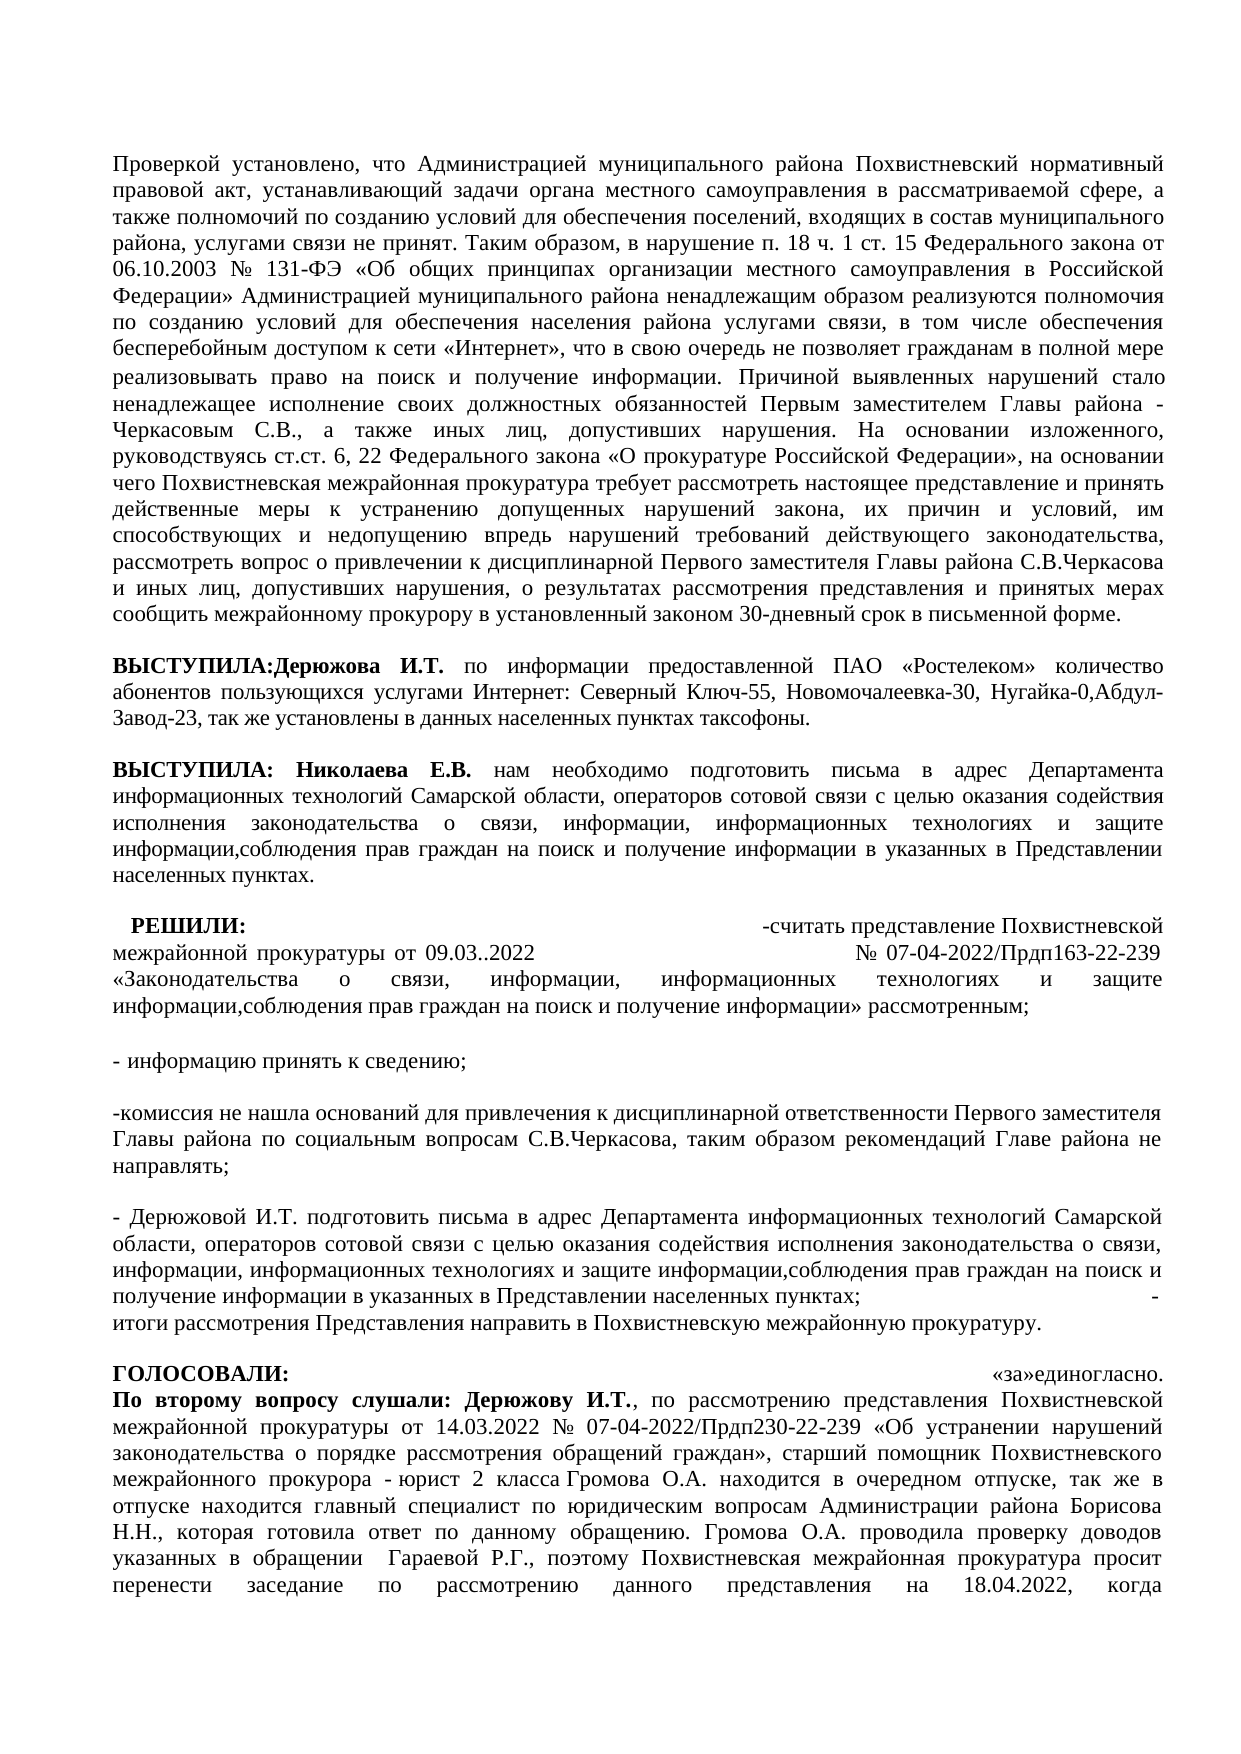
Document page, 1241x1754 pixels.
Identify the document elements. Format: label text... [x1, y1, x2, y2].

text - Дерюжовой И.Т. подготовить письма в адрес Департамента информационных технологий Самарской области, операторов сотовой связи с целью оказания содействия исполнения законодательства о связи, информации, информационных технологиях и защите информации,соблюдения прав граждан на поиск и получение информации в указанных в Представлении населенных пунктах; - итоги рассмотрения Представления направить в Похвистневскую межрайонную прокуратуру. [112, 1203, 1164, 1335]
text РЕШИЛИ: -считать представление Похвистневской межрайонной прокуратуры от 09.03..2022 № 07-04-2022/Прдп163-22-239 «Законодательства о связи, информации, информационных технологиях и защите информации,соблюдения прав граждан на поиск и получение информации» рассмотренным; [112, 913, 1164, 1018]
text - информацию принять к сведению; [112, 1043, 1164, 1074]
text -комиссия не нашла оснований для привлечения к дисциплинарной ответственности Первого заместителя Главы района по социальным вопросам С.В.Черкасова, таким образом рекомендаций Главе района не направлять; [112, 1099, 1164, 1178]
text ВЫСТУПИЛА:Дерюжова И.Т. по информации предоставленной ПАО «Ростелеком» количество абонентов пользующихся услугами Интернет: Северный Ключ-55, Новомочалеевка-30, Нугайка-0,Абдул-Завод-23, так же установлены в данных населенных пунктах таксофоны. [112, 652, 1164, 731]
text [112, 1360, 1164, 1597]
text Проверкой установлено, что Администрацией муниципального района Похвистневский нормативный правовой акт, устанавливающий задачи органа местного самоуправления в рассматриваемой сфере, а также полномочий по созданию условий для обеспечения поселений, входящих в состав муниципального района, услугами связи не принят. Таким образом, в нарушение п. 18 ч. 1 ст. 15 Федерального закона от 06.10.2003 № 131-ФЭ «Об общих принципах организации местного самоуправления в Российской Федерации» Администрацией муниципального района ненадлежащим образом реализуются полномочия по созданию условий для обеспечения населения района услугами связи, в том числе обеспечения бесперебойным доступом к сети «Интернет», что в свою очередь не позволяет гражданам в полной мере реализовывать право на поиск и получение информации. Причиной выявленных нарушений стало ненадлежащее исполнение своих должностных обязанностей Первым заместителем Главы района - Черкасовым С.В., а также иных лиц, допустивших нарушения. На основании изложенного, руководствуясь ст.ст. 6, 22 Федерального закона «О прокуратуре Российской Федерации», на основании чего Похвистневская межрайонная прокуратура требует рассмотреть настоящее представление и принять действенные меры к устранению допущенных нарушений закона, их причин и условий, им способствующих и недопущению впредь нарушений требований действующего законодательства, рассмотреть вопрос о привлечении к дисциплинарной Первого заместителя Главы района С.В.Черкасова и иных лиц, допустивших нарушения, о результатах рассмотрения представления и принятых мерах сообщить межрайонному прокурору в установленный законом 30-дневный срок в письменной форме. [112, 150, 1166, 627]
text ВЫСТУПИЛА: Николаева Е.В. нам необходимо подготовить письма в адрес Департамента информационных технологий Самарской области, операторов сотовой связи с целью оказания содействия исполнения законодательства о связи, информации, информационных технологиях и защите информации,соблюдения прав граждан на поиск и получение информации в указанных в Представлении населенных пунктах. [112, 756, 1164, 888]
